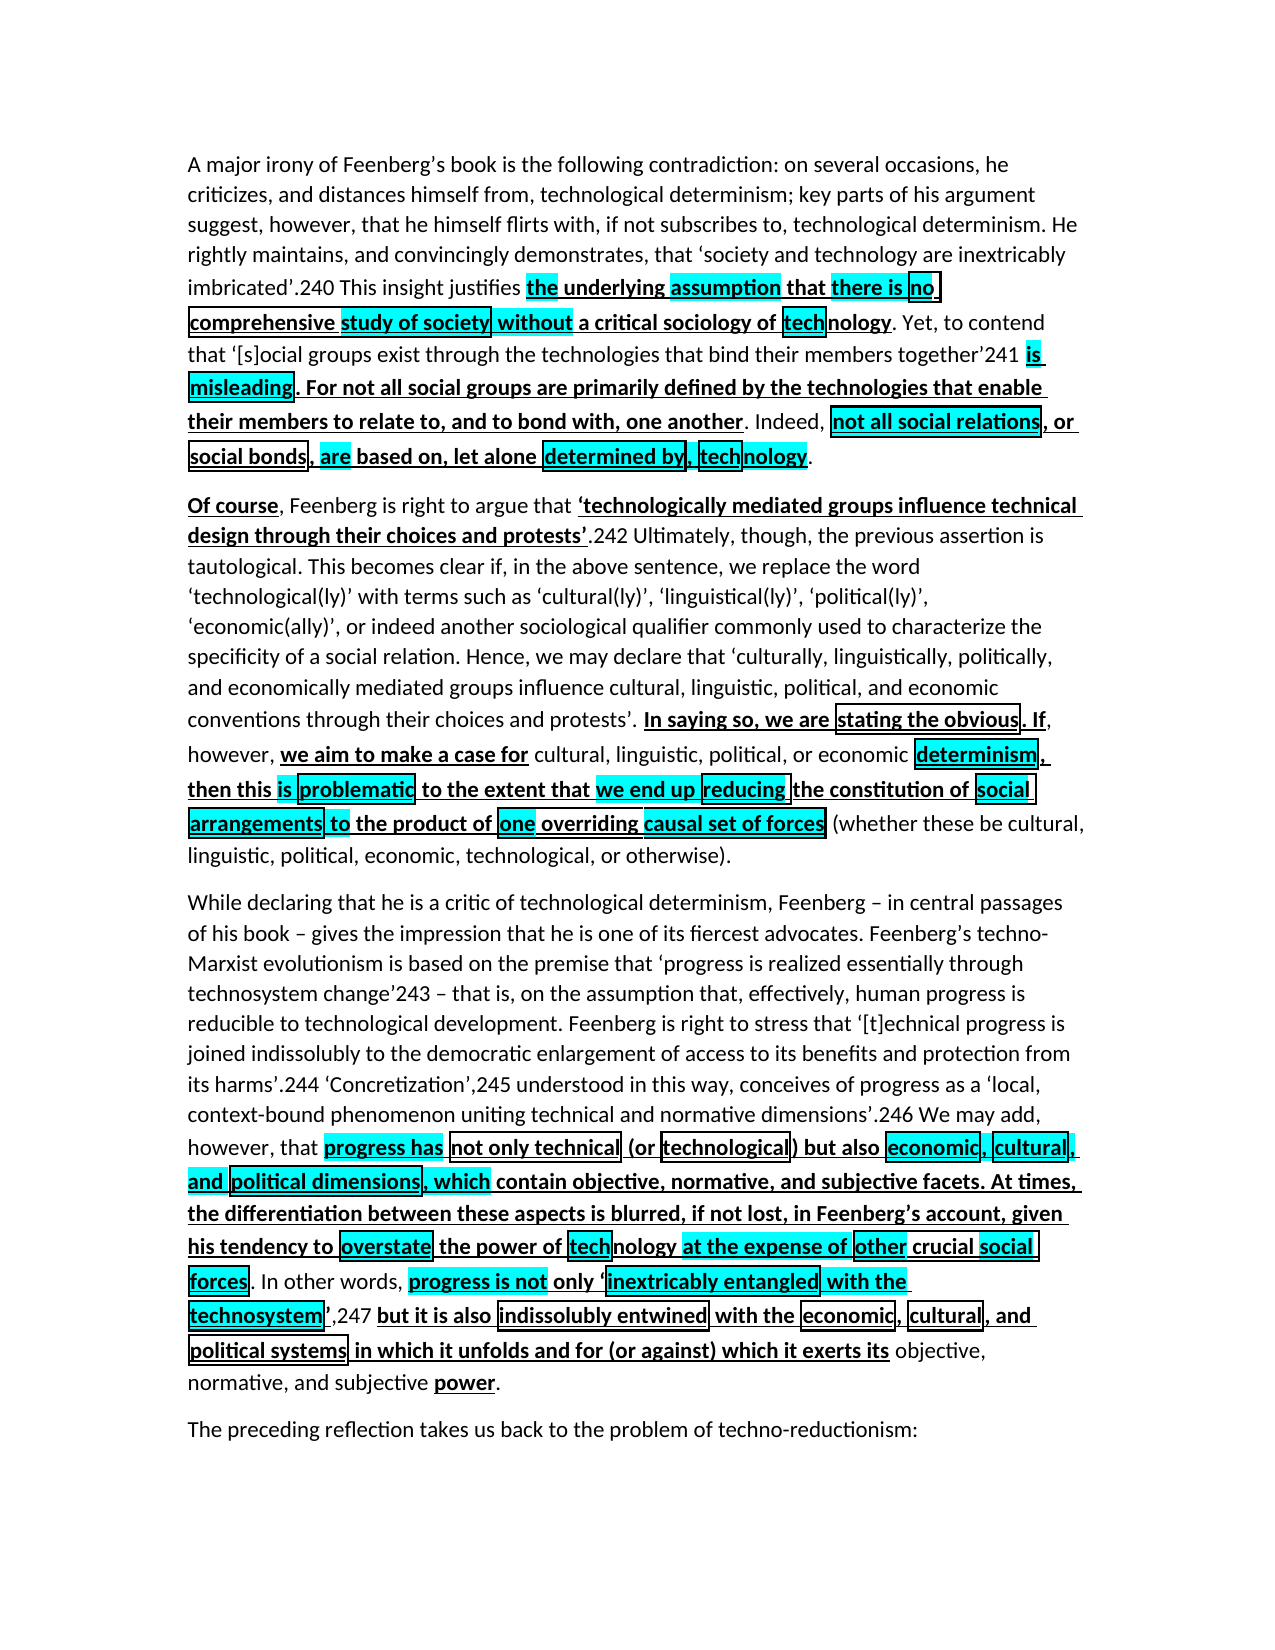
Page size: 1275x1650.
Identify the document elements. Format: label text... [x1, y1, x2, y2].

text While declaring that he is a critic of technological determinism, Feenberg – in central passages of his book – gives the impression that he is one of its fiercest advocates. Feenberg’s techno-Marxist evolutionism is based on the premise that ‘progress is realized essentially through technosystem change’243 – that is, on the assumption that, effectively, human progress is reducible to technological development. Feenberg is right to stress that ‘[t]echnical progress is joined indissolubly to the democratic enlargement of access to its benefits and protection from its harms’.244 ‘Concretization’,245 understood in this way, conceives of progress as a ‘local, context-bound phenomenon uniting technical and normative dimensions’.246 We may add, however, that progress has not only technical (or technological) but also economic, cultural, and political dimensions, which contain objective, normative, and subjective facets. At times, the differentiation between these aspects is blurred, if not lost, in Feenberg’s account, given his tendency to overstate the power of technology at the expense of other crucial social forces. In other words, progress is not only ‘inextricably entangled with the technosystem’,247 but it is also indissolubly entwined with the economic, cultural, and political systems in which it unfolds and for (or against) which it exerts its objective, normative, and subjective power. [187, 888, 1087, 1397]
text The preceding reflection takes us back to the problem of techno-reductionism: [187, 1415, 1087, 1443]
text A major irony of Feenberg’s book is the following contradiction: on several occasions, he criticizes, and distances himself from, technological determinism; key parts of his argument suggest, however, that he himself flirts with, if not subscribes to, technological determinism. He rightly maintains, and convincingly demonstrates, that ‘society and technology are inextricably imbricated’.240 This insight justifies the underlying assumption that there is no comprehensive study of society without a critical sociology of technology. Yet, to contend that ‘[s]ocial groups exist through the technologies that bind their members together’241 is misleading. For not all social groups are primarily defined by the technologies that enable their members to relate to, and to bond with, one another. Indeed, not all social relations, or social bonds, are based on, let alone determined by, technology. [187, 150, 1087, 472]
text Of course, Feenberg is right to argue that ‘technologically mediated groups influence technical design through their choices and protests’.242 Ultimately, though, the previous assertion is tautological. This becomes clear if, in the above sentence, we replace the word ‘technological(ly)’ with terms such as ‘cultural(ly)’, ‘linguistical(ly)’, ‘political(ly)’, ‘economic(ally)’, or indeed another sociological qualifier commonly used to characterize the specificity of a social relation. Hence, we may declare that ‘culturally, linguistically, politically, and economically mediated groups influence cultural, linguistic, political, and economic conventions through their choices and protests’. In saying so, we are stating the obvious. If, however, we aim to make a case for cultural, linguistic, political, or economic determinism, then this is problematic to the extent that we end up reducing the constitution of social arrangements to the product of one overriding causal set of forces (whether these be cultural, linguistic, political, economic, technological, or otherwise). [187, 491, 1087, 870]
